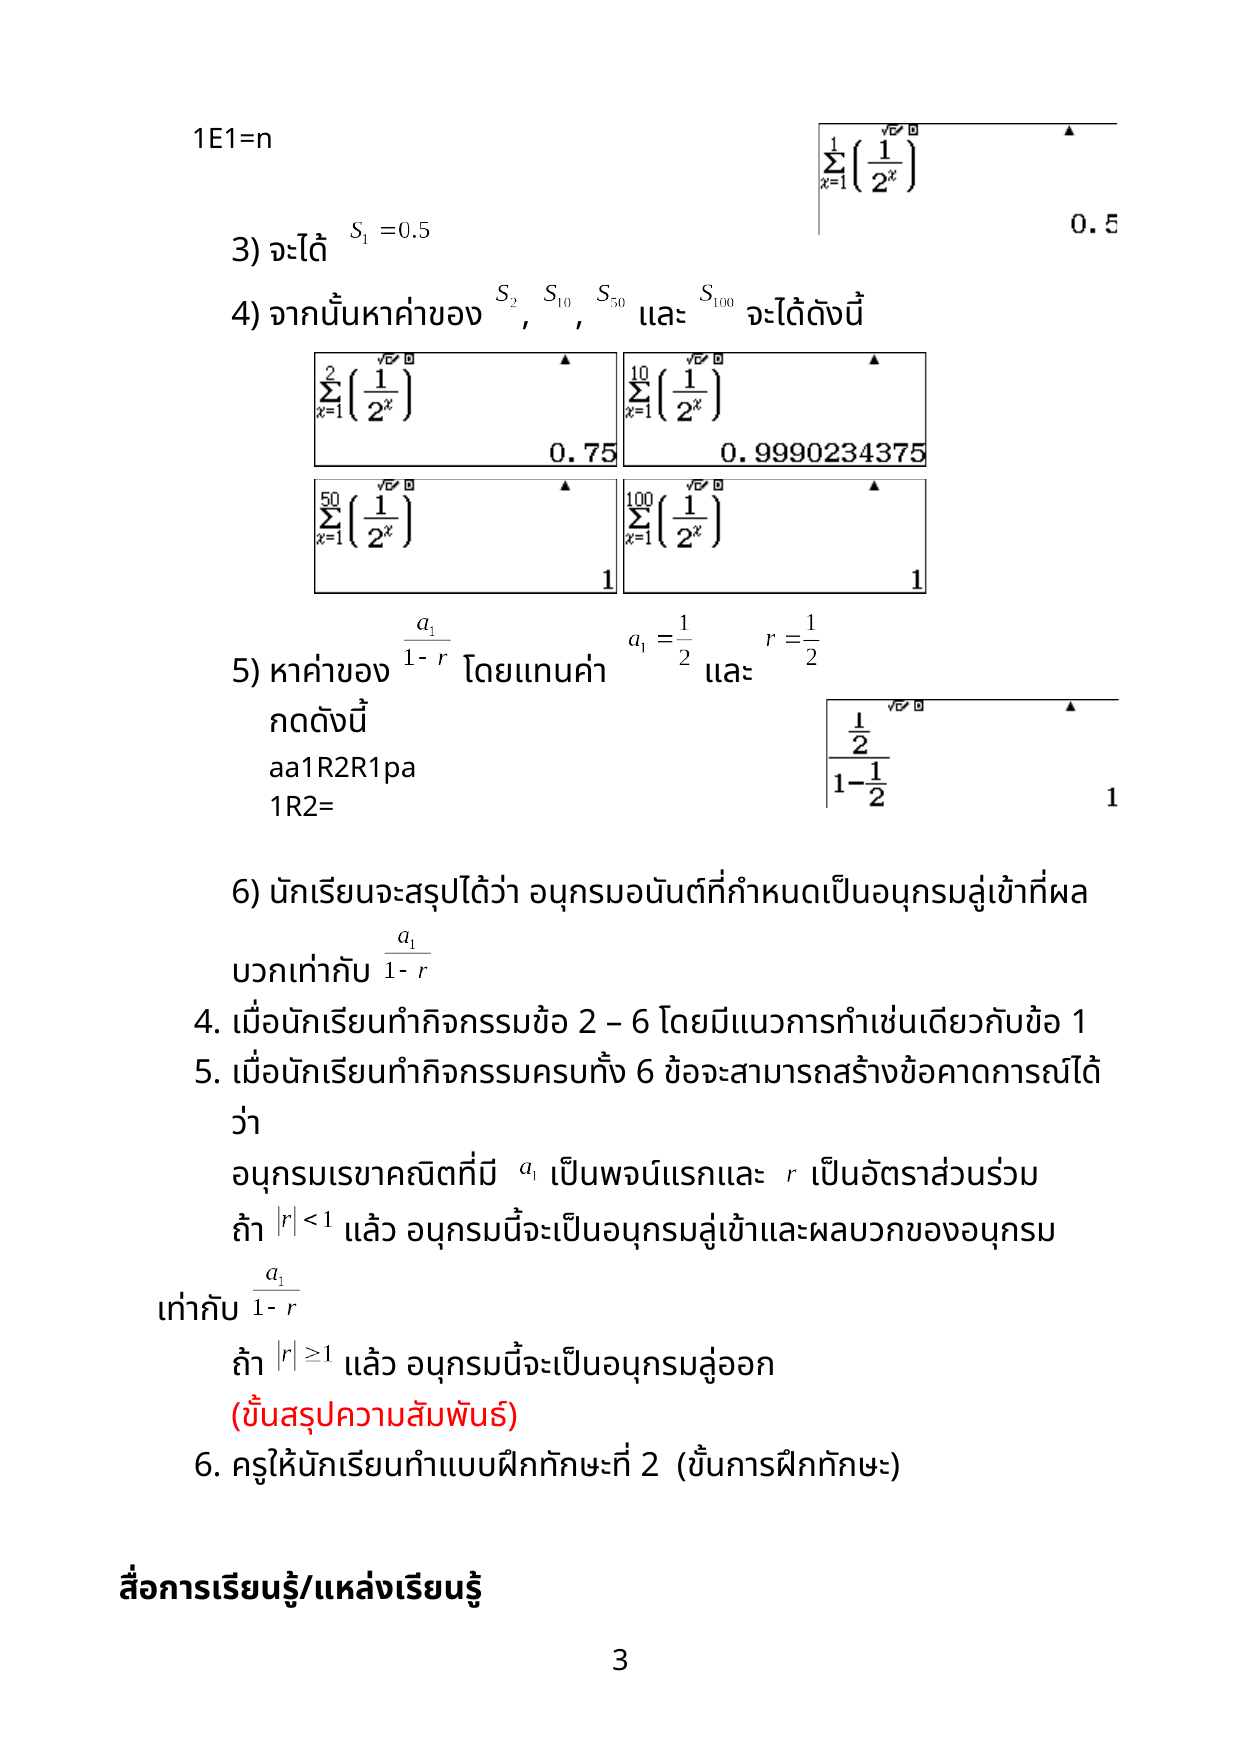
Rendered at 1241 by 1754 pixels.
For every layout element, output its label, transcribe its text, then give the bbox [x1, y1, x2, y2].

picture [623, 352, 927, 467]
picture [818, 123, 1118, 235]
picture [826, 699, 1119, 808]
text สื่อการเรียนรู้/แหล่งเรียนรู้ [118, 1564, 1122, 1615]
list ครูให้นักเรียนทำแบบฝึกทักษะที่ 2 (ขั้นการฝึกทักษะ) [193, 1441, 1122, 1492]
text อนุกรมเรขาคณิตที่มี เป็นพจน์แรกและ เป็นอัตราส่วนร่วม [156, 1149, 1122, 1200]
list เมื่อนักเรียนทำกิจกรรมข้อ 2 – 6 โดยมีแนวการทำเช่นเดียวกับข้อ 1 [193, 998, 1122, 1048]
list 1R2= [268, 786, 1122, 824]
list นักเรียนจะสรุปได้ว่า อนุกรมอนันต์ที่กำหนดเป็นอนุกรมลู่เข้าที่ผลบวกเท่ากับ [231, 868, 1122, 998]
text 1E1=n [118, 118, 1122, 157]
picture [314, 352, 618, 467]
list หาค่าของ โดยแทนค่า และ [231, 606, 1122, 697]
text ถ้า แล้ว อนุกรมนี้จะเป็นอนุกรมลู่เข้าและผลบวกของอนุกรมเท่ากับ [156, 1200, 1122, 1335]
picture [314, 479, 618, 594]
list กดดังนี้ [268, 697, 1122, 748]
list จะได้ [231, 213, 1122, 277]
list aa1R2R1pa [268, 748, 826, 786]
list จากนั้นหาค่าของ , , และ จะได้ดังนี้ [231, 277, 1122, 340]
text ถ้า แล้ว อนุกรมนี้จะเป็นอนุกรมลู่ออก [156, 1335, 1122, 1391]
picture [623, 479, 927, 594]
list (ขั้นสรุปความสัมพันธ์) [231, 1391, 1122, 1441]
list เมื่อนักเรียนทำกิจกรรมครบทั้ง 6 ข้อจะสามารถสร้างข้อคาดการณ์ได้ว่า [193, 1048, 1122, 1149]
